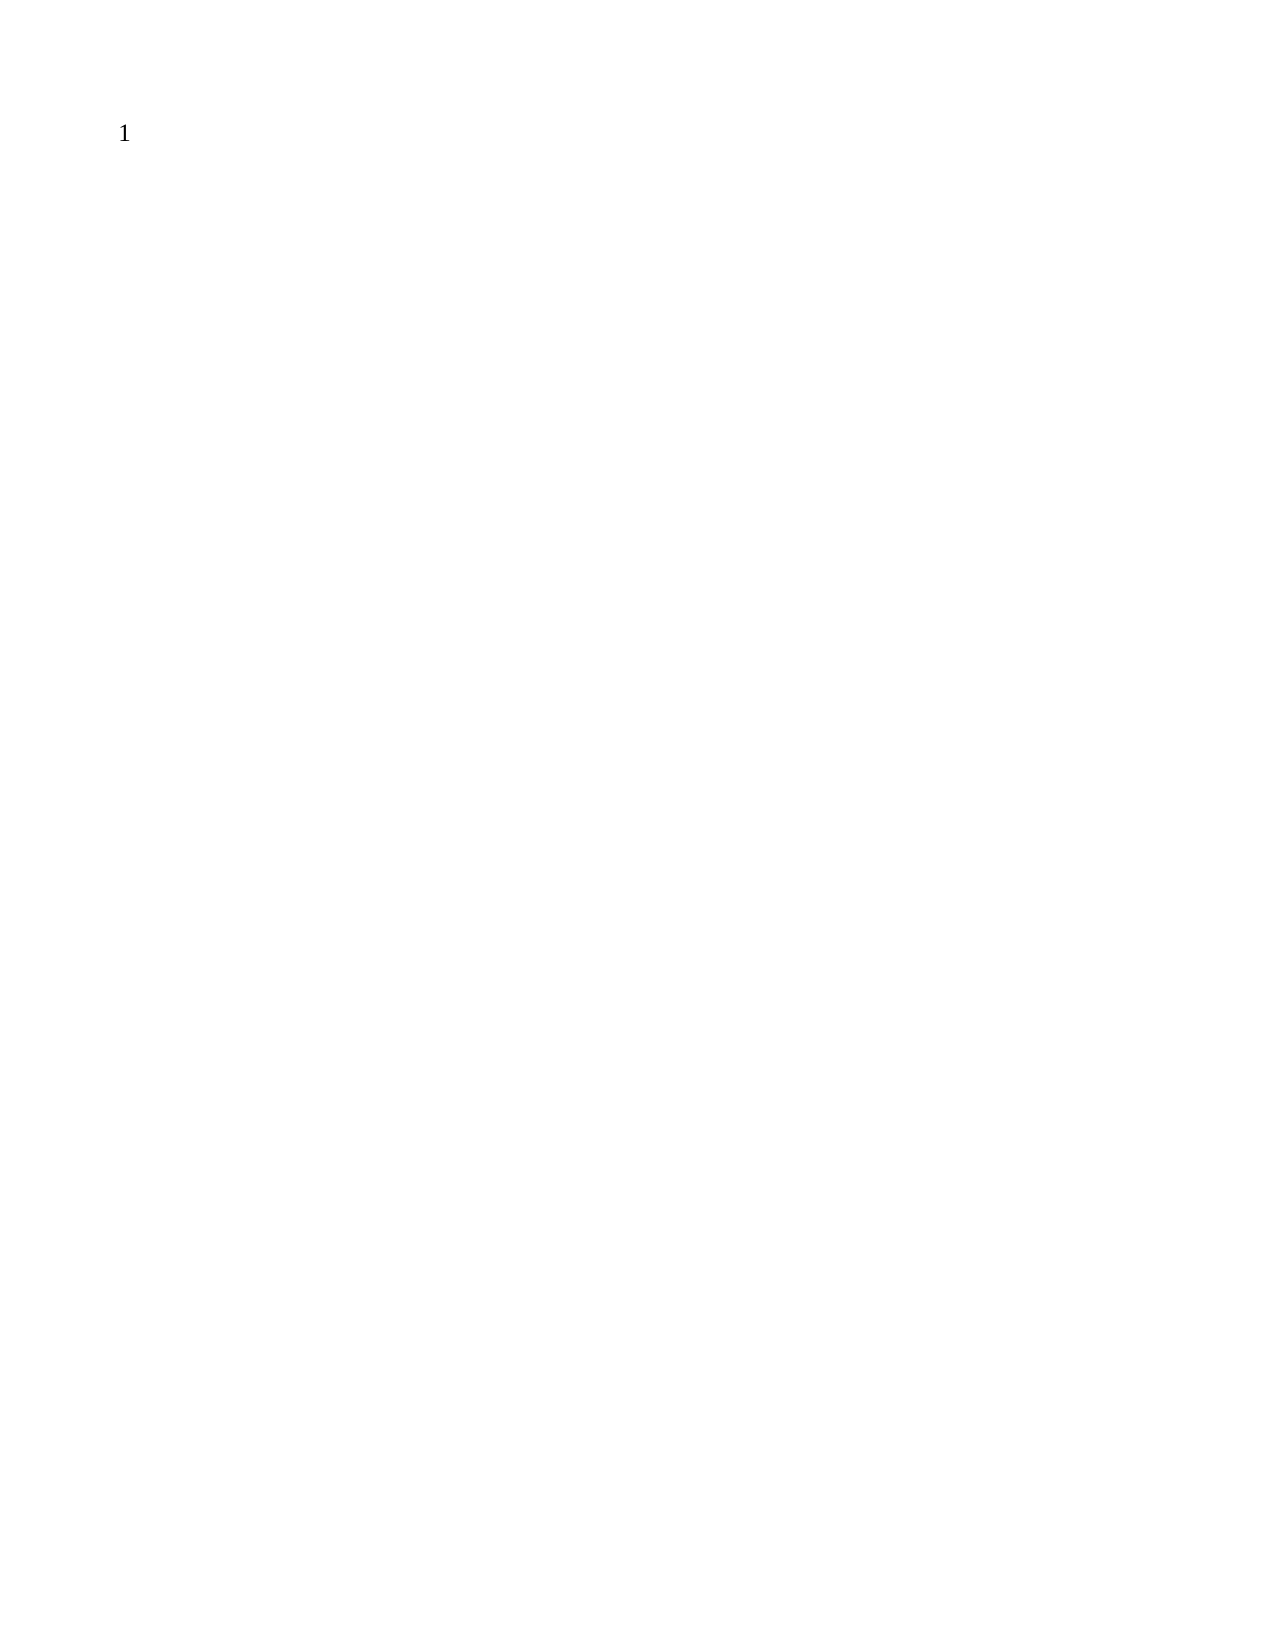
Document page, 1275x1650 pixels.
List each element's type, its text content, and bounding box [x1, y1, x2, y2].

text 2 [118, 118, 1157, 147]
